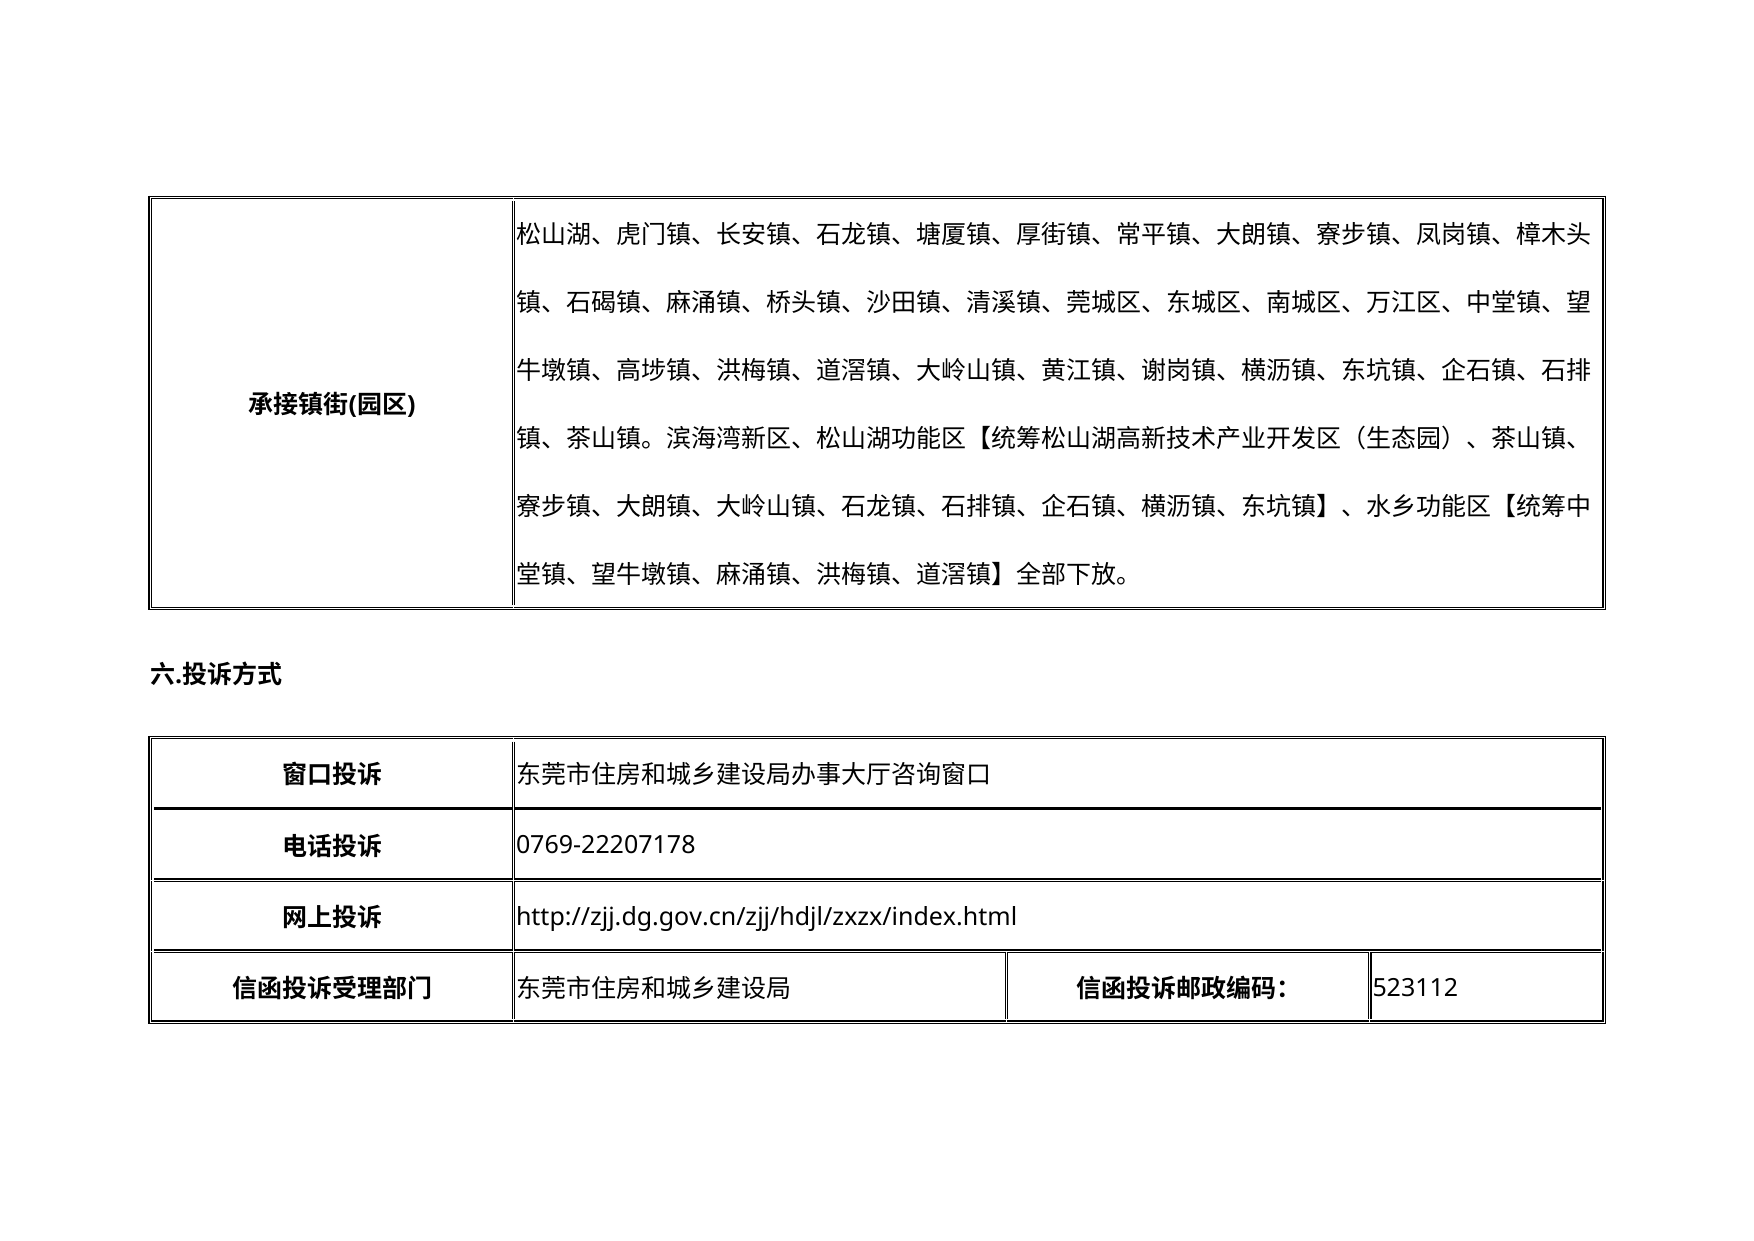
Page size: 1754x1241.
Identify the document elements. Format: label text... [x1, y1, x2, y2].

table_cell 松山湖、虎门镇、长安镇、石龙镇、塘厦镇、厚街镇、常平镇、大朗镇、寮步镇、凤岗镇、樟木头镇、石碣镇、麻涌镇、桥头镇、沙田镇、清溪镇、莞城区、东城区、南城区、万江区、中堂镇、望牛墩镇、高埗镇、洪梅镇、道滘镇、大岭山镇、黄江镇、谢岗镇、横沥镇、东坑镇、企石镇、石排镇、茶山镇。滨海湾新区、松山湖功能区【统筹松山湖高新技术产业开发区（生态园）、茶山镇、寮步镇、大朗镇、大岭山镇、石龙镇、石排镇、企石镇、横沥镇、东坑镇】、水乡功能区【统筹中堂镇、望牛墩镇、麻涌镇、洪梅镇、道滘镇】全部下放。 [514, 199, 1602, 606]
table_cell 信函投诉邮政编码： [1006, 951, 1370, 1020]
text 六.投诉方式 [150, 639, 1604, 707]
table_cell 网上投诉 [152, 878, 512, 949]
table_cell 信函投诉受理部门 [152, 949, 513, 1020]
table_header 窗口投诉 [152, 739, 513, 807]
table_cell 0769-22207178 [515, 807, 1602, 878]
table_header 东莞市住房和城乡建设局办事大厅咨询窗口 [514, 739, 1602, 807]
table_cell http://zjj.dg.gov.cn/zjj/hdjl/zxzx/index.html [515, 878, 1603, 949]
table_cell 电话投诉 [152, 807, 512, 878]
table_cell 承接镇街(园区) [152, 199, 513, 606]
table_cell 东莞市住房和城乡建设局 [514, 953, 1006, 1020]
table_cell 523112 [1370, 949, 1603, 1020]
